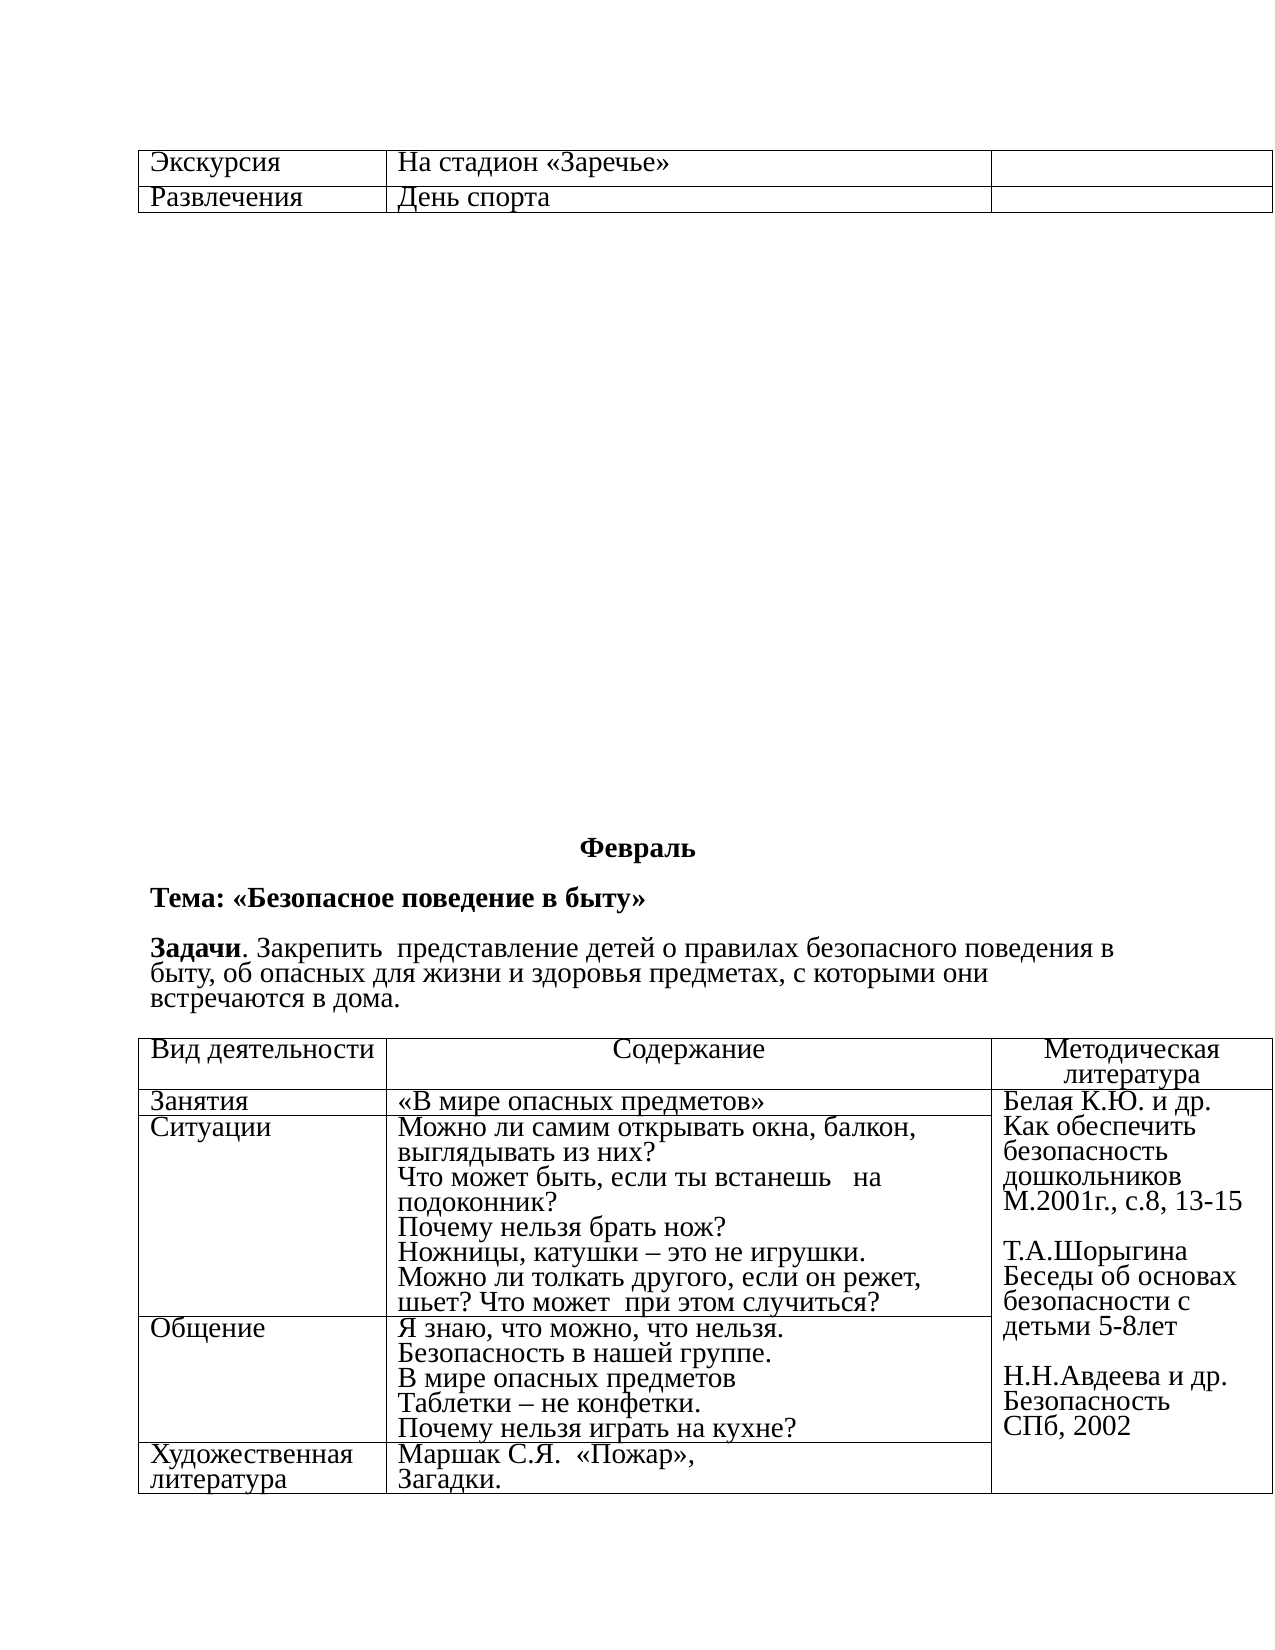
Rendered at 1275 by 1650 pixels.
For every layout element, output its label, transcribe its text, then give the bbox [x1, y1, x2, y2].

text Февраль [150, 838, 1125, 863]
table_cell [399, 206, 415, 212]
table_cell Занятия [139, 1090, 386, 1115]
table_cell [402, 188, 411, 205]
table_cell «В мире опасных предметов» [387, 1090, 991, 1115]
table_cell Я знаю, что можно, что нельзя. Безопасность в нашей группе. В мире опасных предметов Таблетки – не конфетки. Почему нельзя играть на кухне? [387, 1317, 991, 1442]
table_cell На стадион «Заречье» [387, 151, 991, 186]
table_header Методическая литература [992, 1039, 1272, 1089]
table_cell Можно ли самим открывать окна, балкон, выглядывать из них? Что может быть, если ты встанешь на подоконник? Почему нельзя брать нож? Ножницы, катушки – это не игрушки. Можно ли толкать другого, если он режет, шьет? Что может при этом случиться? [387, 1116, 991, 1316]
table_cell Общение [139, 1317, 386, 1442]
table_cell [139, 1443, 386, 1493]
table_header Вид деятельности [139, 1039, 386, 1089]
text Тема: «Безопасное поведение в быту» [150, 888, 1125, 913]
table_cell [387, 1443, 991, 1493]
table_header Содержание [387, 1039, 991, 1089]
table_cell Белая К.Ю. и др. Как обеспечить безопасность дошкольников М.2001г., с.8, 13-15 Т.А.Шорыгина Беседы об основах безопасности с детьми 5-8лет Н.Н.Авдеева и др. Безопасность СПб, 2002 [992, 1090, 1272, 1493]
text Задачи. Закрепить представление детей о правилах безопасного поведения в быту, об опасных для жизни и здоровья предметах, с которыми они встречаются в дома. [150, 938, 1125, 1013]
table_cell День спорта [414, 187, 991, 212]
table_cell Развлечения [139, 187, 386, 212]
table_cell [992, 187, 1272, 212]
table_cell Экскурсия [139, 151, 386, 186]
table_cell Ситуации [139, 1116, 386, 1316]
